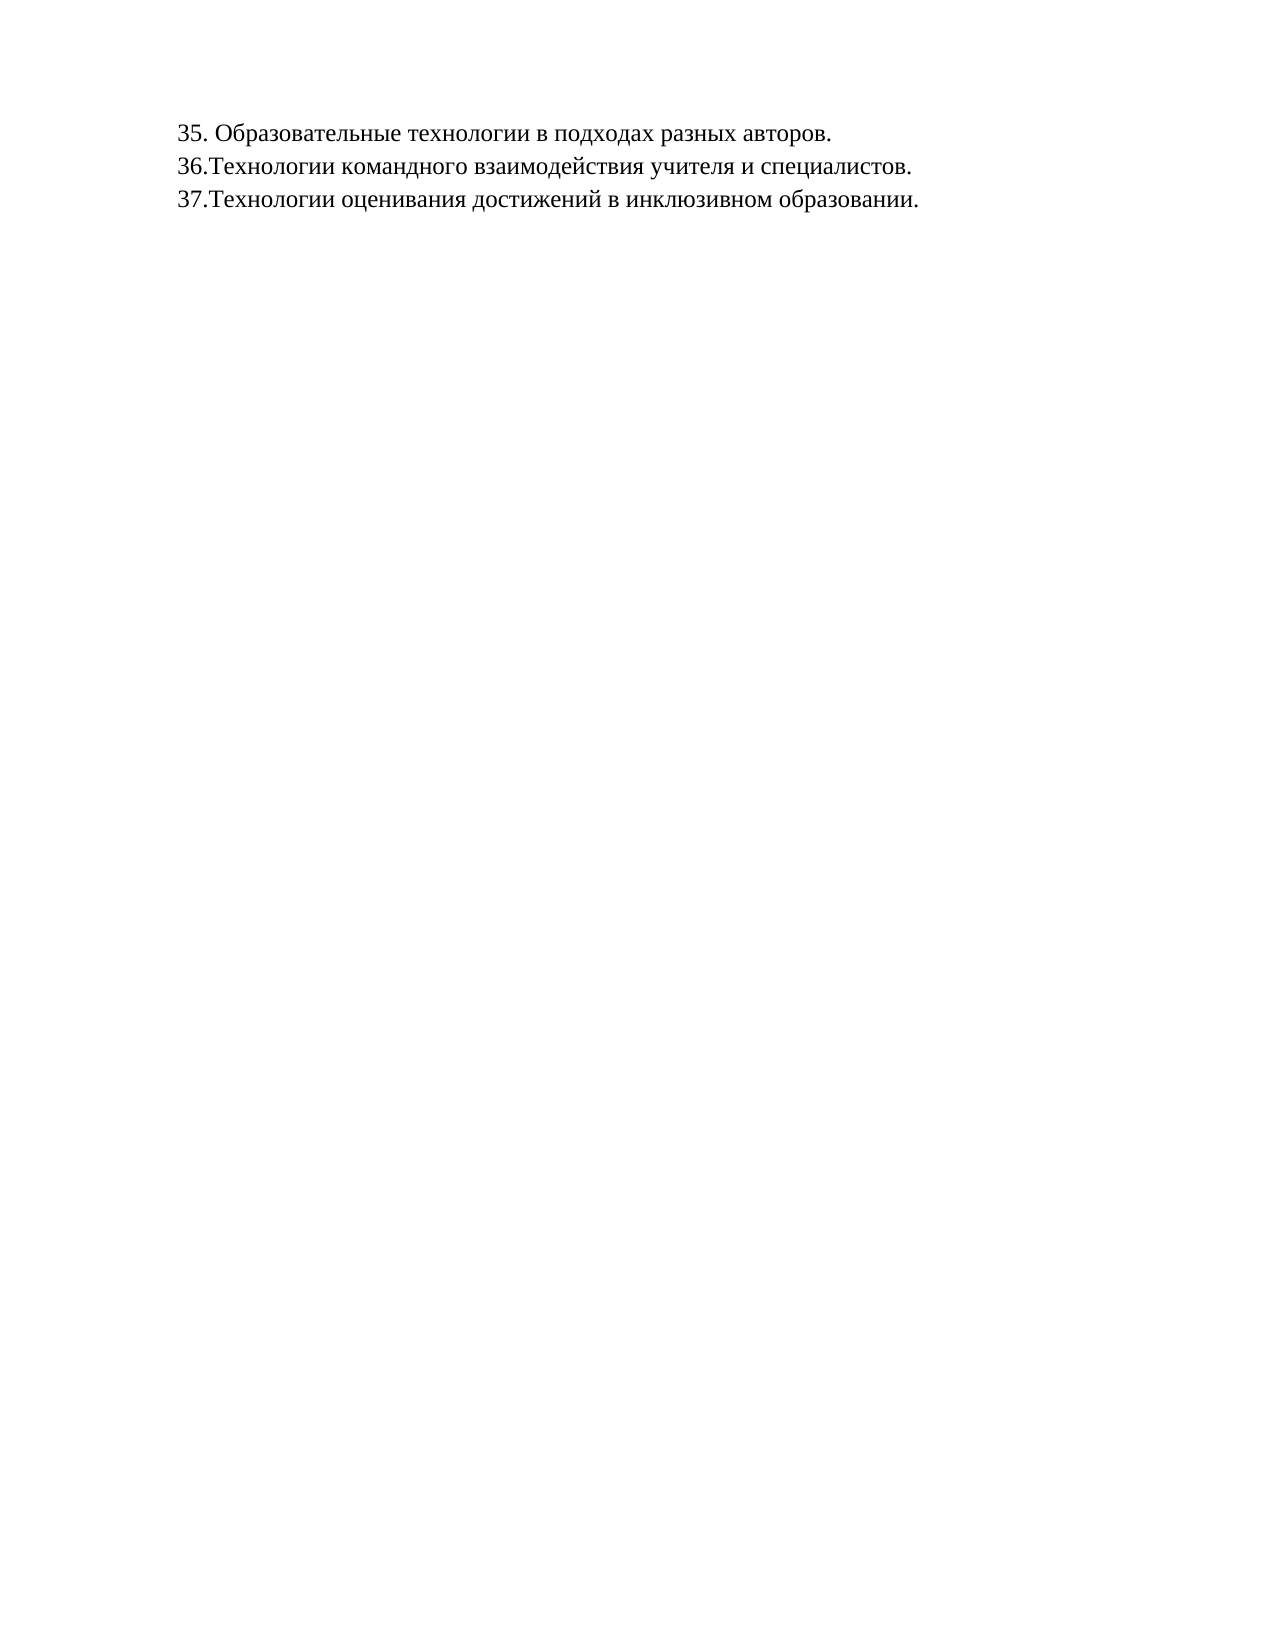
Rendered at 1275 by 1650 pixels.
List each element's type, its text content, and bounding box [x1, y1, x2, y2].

text 37.Технологии оценивания достижений в инклюзивном образовании. [177, 184, 1186, 213]
text 35. Образовательные технологии в подходах разных авторов. [177, 118, 1186, 147]
text 36.Технологии командного взаимодействия учителя и специалистов. [177, 151, 1186, 180]
